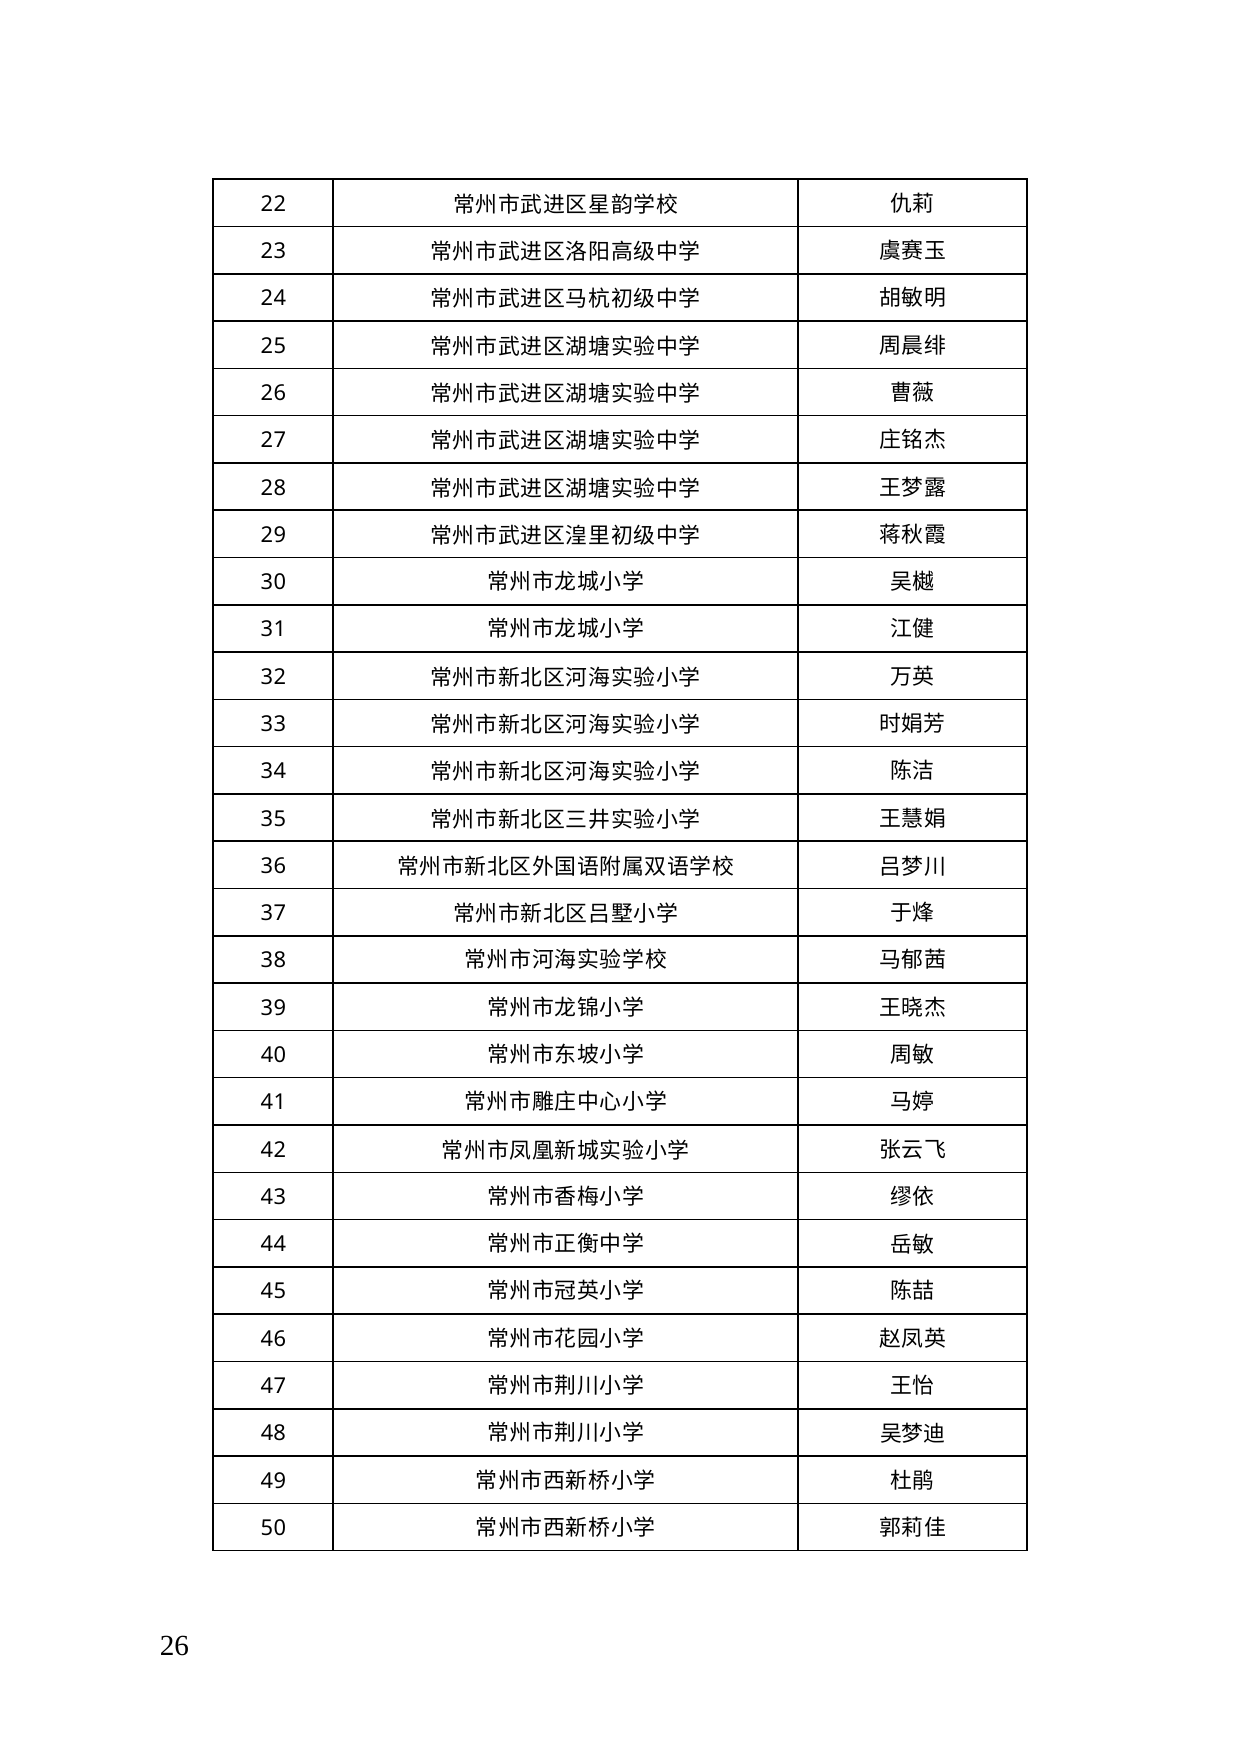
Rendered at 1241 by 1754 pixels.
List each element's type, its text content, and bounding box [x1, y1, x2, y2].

table_cell 周晨绯 [799, 322, 1026, 367]
table_cell 47 [214, 1362, 332, 1408]
table_cell 36 [214, 842, 332, 888]
table_cell 29 [214, 511, 332, 557]
table_cell 陈洁 [799, 747, 1026, 793]
table_cell 虞赛玉 [799, 227, 1026, 273]
table_cell 27 [214, 416, 332, 462]
table_cell 25 [214, 322, 332, 367]
table_cell 常州市河海实验学校 [334, 937, 797, 982]
table_cell 常州市正衡中学 [334, 1220, 797, 1266]
table_cell 常州市香梅小学 [334, 1173, 797, 1219]
table_cell 王梦露 [799, 464, 1026, 509]
table_cell 陈喆 [799, 1268, 1026, 1313]
table_cell 王怡 [799, 1362, 1026, 1408]
table_cell 31 [214, 606, 332, 651]
table_cell 26 [214, 369, 332, 415]
table_cell 45 [214, 1268, 332, 1313]
table_cell 常州市武进区马杭初级中学 [334, 275, 797, 320]
table_cell 万英 [799, 653, 1026, 698]
table_cell 张云飞 [799, 1126, 1026, 1171]
table_cell 38 [214, 937, 332, 982]
table_cell 王晓杰 [799, 984, 1026, 1029]
table_cell 常州市龙城小学 [334, 606, 797, 651]
table_cell 常州市武进区洛阳高级中学 [334, 227, 797, 273]
table_cell 常州市武进区湖塘实验中学 [334, 322, 797, 367]
table_cell 43 [214, 1173, 332, 1219]
table_cell 常州市武进区星韵学校 [334, 180, 797, 226]
table_cell 常州市凤凰新城实验小学 [334, 1126, 797, 1171]
table_cell 37 [214, 889, 332, 935]
table_cell 常州市西新桥小学 [334, 1504, 797, 1550]
table_cell 常州市东坡小学 [334, 1031, 797, 1077]
table_cell 48 [214, 1410, 332, 1455]
table_cell 周敏 [799, 1031, 1026, 1077]
table_cell 常州市雕庄中心小学 [334, 1078, 797, 1124]
table_cell 46 [214, 1315, 332, 1361]
table_cell 马婷 [799, 1078, 1026, 1124]
table_cell 曹薇 [799, 369, 1026, 415]
table_cell 常州市龙锦小学 [334, 984, 797, 1029]
table_cell 常州市荆川小学 [334, 1410, 797, 1455]
table_cell 44 [214, 1220, 332, 1266]
table_cell 常州市荆川小学 [334, 1362, 797, 1408]
table_cell 常州市新北区外国语附属双语学校 [334, 842, 797, 888]
table_cell 常州市武进区湖塘实验中学 [334, 464, 797, 509]
table_cell 22 [214, 180, 332, 226]
table_cell 常州市新北区河海实验小学 [334, 747, 797, 793]
table_cell 马郁茜 [799, 937, 1026, 982]
table_cell 胡敏明 [799, 275, 1026, 320]
table_cell 吕梦川 [799, 842, 1026, 888]
table_cell 常州市龙城小学 [334, 558, 797, 604]
table_cell 吴樾 [799, 558, 1026, 604]
table_cell 40 [214, 1031, 332, 1077]
table_cell 缪依 [799, 1173, 1026, 1219]
table_cell 蒋秋霞 [799, 511, 1026, 557]
table_cell 42 [214, 1126, 332, 1171]
table_cell 于烽 [799, 889, 1026, 935]
table_cell 49 [214, 1457, 332, 1502]
table_cell 仇莉 [799, 180, 1026, 226]
table_cell 35 [214, 795, 332, 840]
table_cell 34 [214, 747, 332, 793]
table_cell 23 [214, 227, 332, 273]
table_cell 庄铭杰 [799, 416, 1026, 462]
table_cell 24 [214, 275, 332, 320]
table_cell 32 [214, 653, 332, 698]
table_cell 杜鹃 [799, 1457, 1026, 1502]
table_cell 常州市新北区三井实验小学 [334, 795, 797, 840]
table_cell 41 [214, 1078, 332, 1124]
table_cell 常州市武进区湟里初级中学 [334, 511, 797, 557]
table_cell 常州市新北区吕墅小学 [334, 889, 797, 935]
table_cell 常州市花园小学 [334, 1315, 797, 1361]
table_cell 江健 [799, 606, 1026, 651]
table_cell 39 [214, 984, 332, 1029]
table_cell 岳敏 [799, 1220, 1026, 1266]
table_cell 吴梦迪 [799, 1410, 1026, 1455]
table_cell 赵凤英 [799, 1315, 1026, 1361]
table_cell 常州市武进区湖塘实验中学 [334, 369, 797, 415]
table_cell 30 [214, 558, 332, 604]
table_cell 28 [214, 464, 332, 509]
table_cell 王慧娟 [799, 795, 1026, 840]
table_cell 常州市冠英小学 [334, 1268, 797, 1313]
table_cell 常州市新北区河海实验小学 [334, 700, 797, 746]
table_cell 时娟芳 [799, 700, 1026, 746]
table_cell 郭莉佳 [799, 1504, 1026, 1550]
table_cell 常州市新北区河海实验小学 [334, 653, 797, 698]
table_cell 常州市武进区湖塘实验中学 [334, 416, 797, 462]
table_cell 50 [214, 1504, 332, 1550]
table_cell 33 [214, 700, 332, 746]
table_cell 常州市西新桥小学 [334, 1457, 797, 1502]
